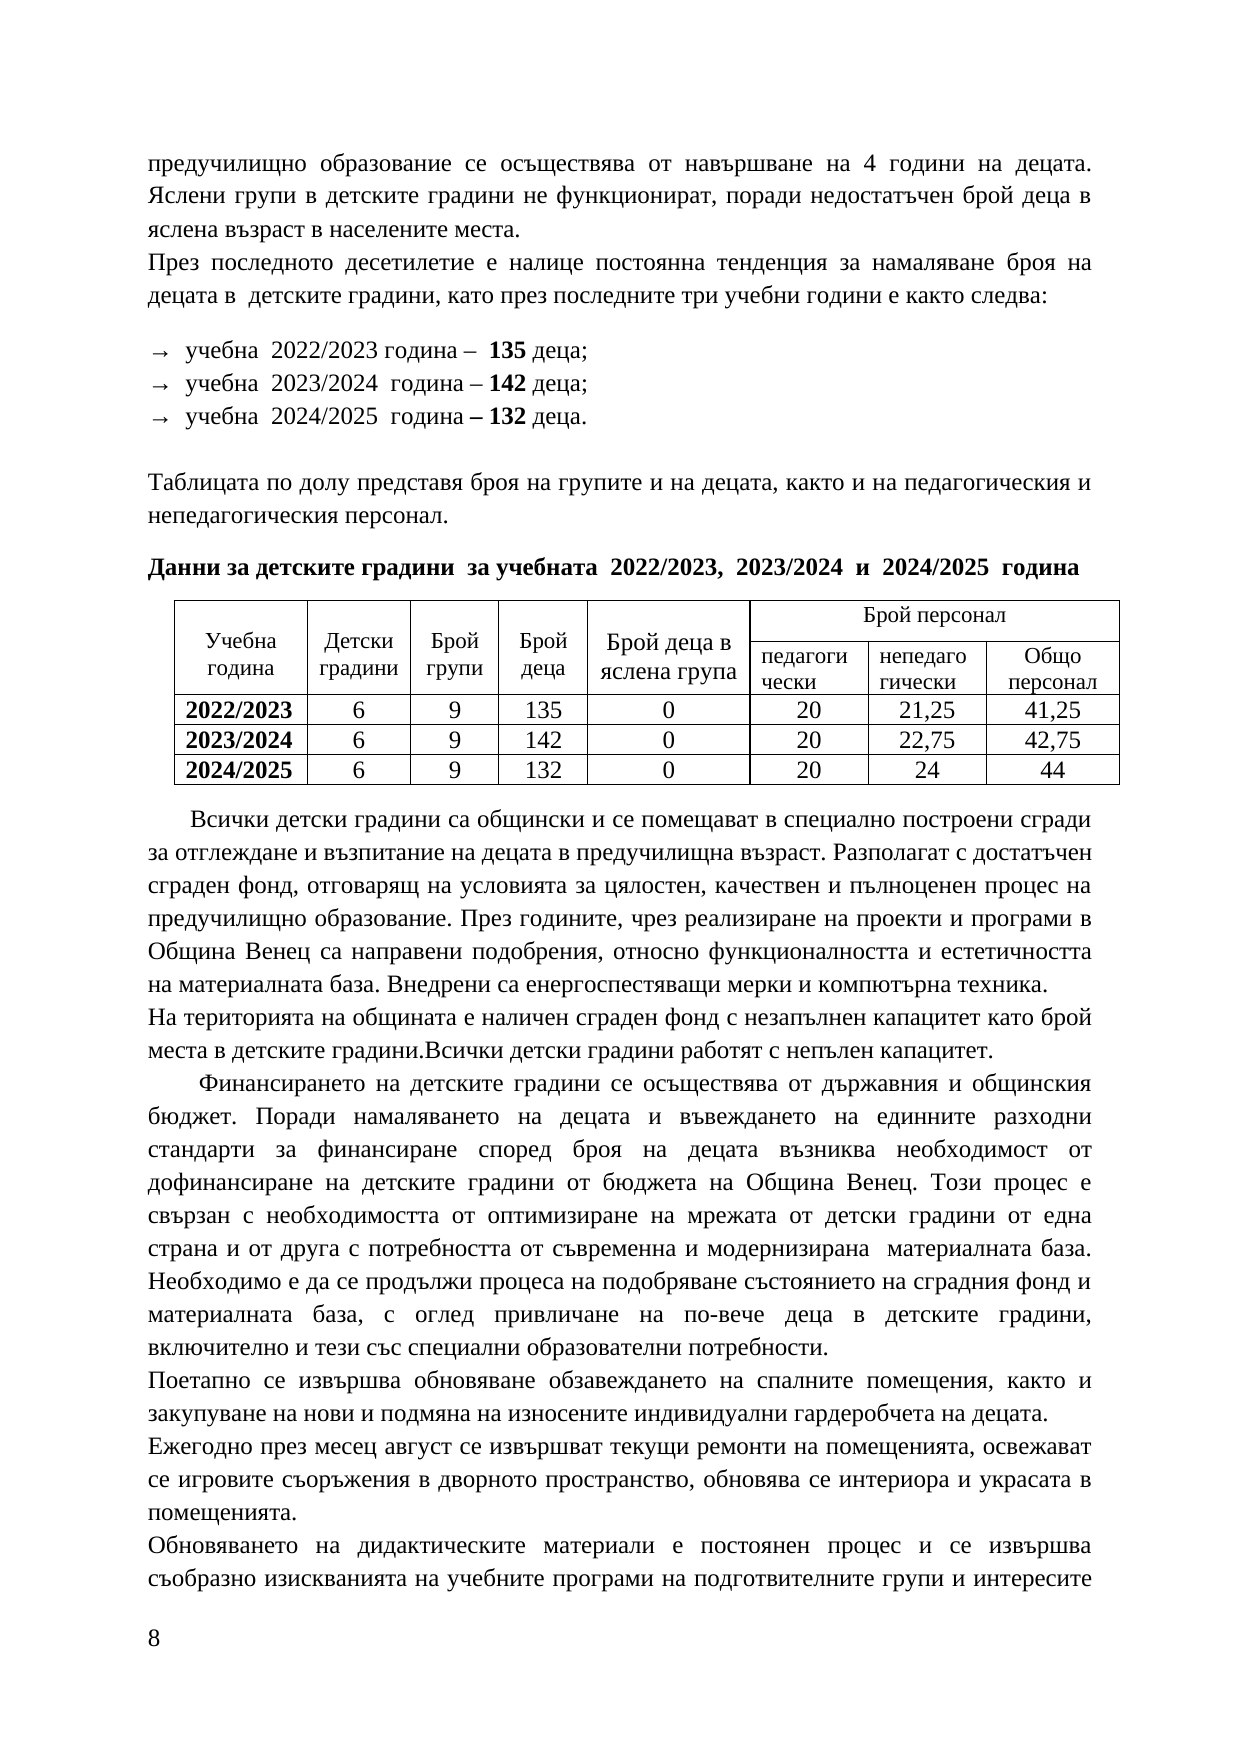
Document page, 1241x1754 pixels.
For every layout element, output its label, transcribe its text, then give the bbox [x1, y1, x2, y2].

text Всички детски градини са общински и се помещават в специално построени сгради за отглеждане и възпитание на децата в предучилищна възраст. Разполагат с достатъчен сграден фонд, отговарящ на условията за цялостен, качествен и пълноценен процес на предучилищно образование. През годините, чрез реализиране на проекти и програми в Община Венец са направени подобрения, относно функционалността и естетичността на материалната база. Внедрени са енергоспестяващи мерки и компютърна техника. [148, 804, 1093, 998]
table_header Брой деца в яслена група [588, 601, 749, 694]
table_cell 20 [751, 725, 868, 754]
table_cell Общо персонал [987, 642, 1119, 694]
table_cell 24 [869, 755, 986, 784]
text Таблицата по долу представя броя на групите и на децата, както и на педагогическия и непедагогическия персонал. [148, 467, 1093, 528]
text → учебна 2022/2023 година – 135 деца; [148, 335, 1093, 363]
table_header Брой деца [499, 601, 587, 694]
table_cell 2022/2023 [175, 695, 307, 724]
table_cell 20 [751, 695, 868, 724]
table_cell 21,25 [869, 695, 986, 724]
table_cell 142 [499, 725, 587, 754]
table_cell 9 [411, 725, 498, 754]
text → учебна 2024/2025 година – 132 деца. [148, 401, 1093, 429]
text На територията на общината е наличен сграден фонд с незапълнен капацитет като брой места в детските градини.Всички детски градини работят с непълен капацитет. [148, 1002, 1093, 1064]
text Финансирането на детските градини се осъществява от държавния и общинския бюджет. Поради намаляването на децата и въвеждането на единните разходни стандарти за финансиране според броя на децата възниква необходимост от дофинансиране на детските градини от бюджета на Община Венец. Този процес е свързан с необходимостта от оптимизиране на мрежата от детски градини от една страна и от друга с потребността от съвременна и модернизирана материалната база. Необходимо е да се продължи процеса на подобряване състоянието на сградния фонд и материалната база, с оглед привличане на по-вече деца в детските градини, включително и тези със специални образователни потребности. [148, 1068, 1093, 1361]
table_cell 2024/2025 [175, 755, 307, 784]
table_cell 9 [411, 755, 498, 784]
table_cell 2023/2024 [175, 725, 307, 754]
table_cell 44 [987, 755, 1119, 784]
text Ежегодно през месец август се извършват текущи ремонти на помещенията, освежават се игровите съоръжения в дворното пространство, обновява се интериора и украсата в помещенията. [148, 1431, 1093, 1526]
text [148, 1530, 1093, 1592]
table_cell 6 [308, 695, 410, 724]
text Данни за детските градини за учебната 2022/2023, 2023/2024 и 2024/2025 година [148, 552, 1093, 581]
table_cell 6 [308, 725, 410, 754]
table_cell 42,75 [987, 725, 1119, 754]
table_cell 6 [308, 755, 410, 784]
table_cell 9 [411, 695, 498, 724]
text През последното десетилетие е налице постоянна тенденция за намаляване броя на децата в детските градини, като през последните три учебни години е както следва: [148, 247, 1093, 308]
table_cell 135 [499, 695, 587, 724]
table_cell 20 [751, 755, 868, 784]
table_header Брой персонал [751, 601, 1119, 641]
table_cell 0 [588, 695, 749, 724]
text → учебна 2023/2024 година – 142 деца; [148, 368, 1093, 396]
table_cell 41,25 [987, 695, 1119, 724]
table_header Учебна година [175, 601, 307, 694]
table_header Детски градини [308, 601, 410, 694]
table_cell непедагогически [869, 642, 986, 694]
text Поетапно се извършва обновяване обзавеждането на спалните помещения, както и закупуване на нови и подмяна на износените индивидуални гардеробчета на децата. [148, 1365, 1093, 1427]
table_cell педагогически [751, 642, 868, 694]
table_cell 0 [588, 755, 749, 784]
table_header Брой групи [411, 601, 498, 694]
table_cell 132 [499, 755, 587, 784]
table_cell 22,75 [869, 725, 986, 754]
table_cell 0 [588, 725, 749, 754]
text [148, 148, 1093, 242]
